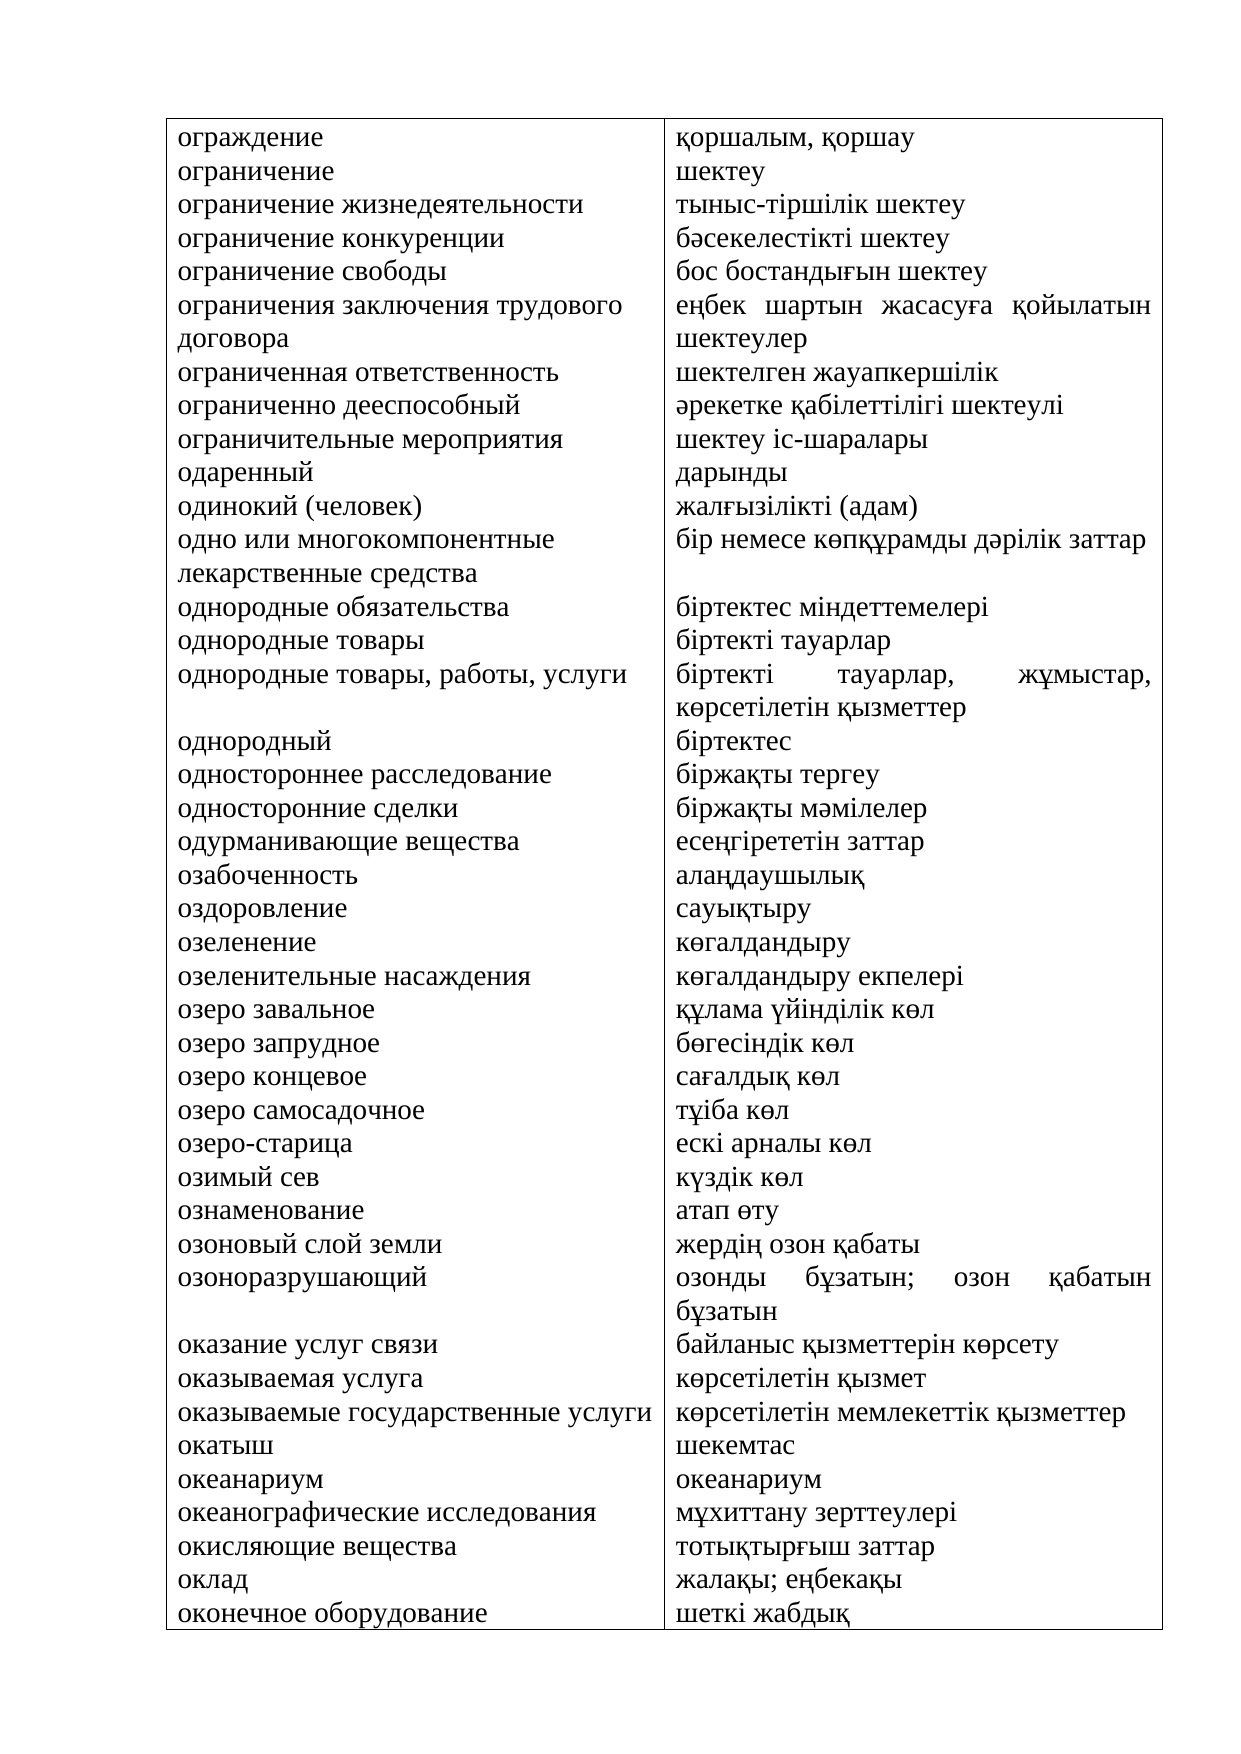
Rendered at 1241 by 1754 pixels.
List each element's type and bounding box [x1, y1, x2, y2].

table_header [167, 119, 664, 1628]
table_header [665, 119, 1162, 1628]
